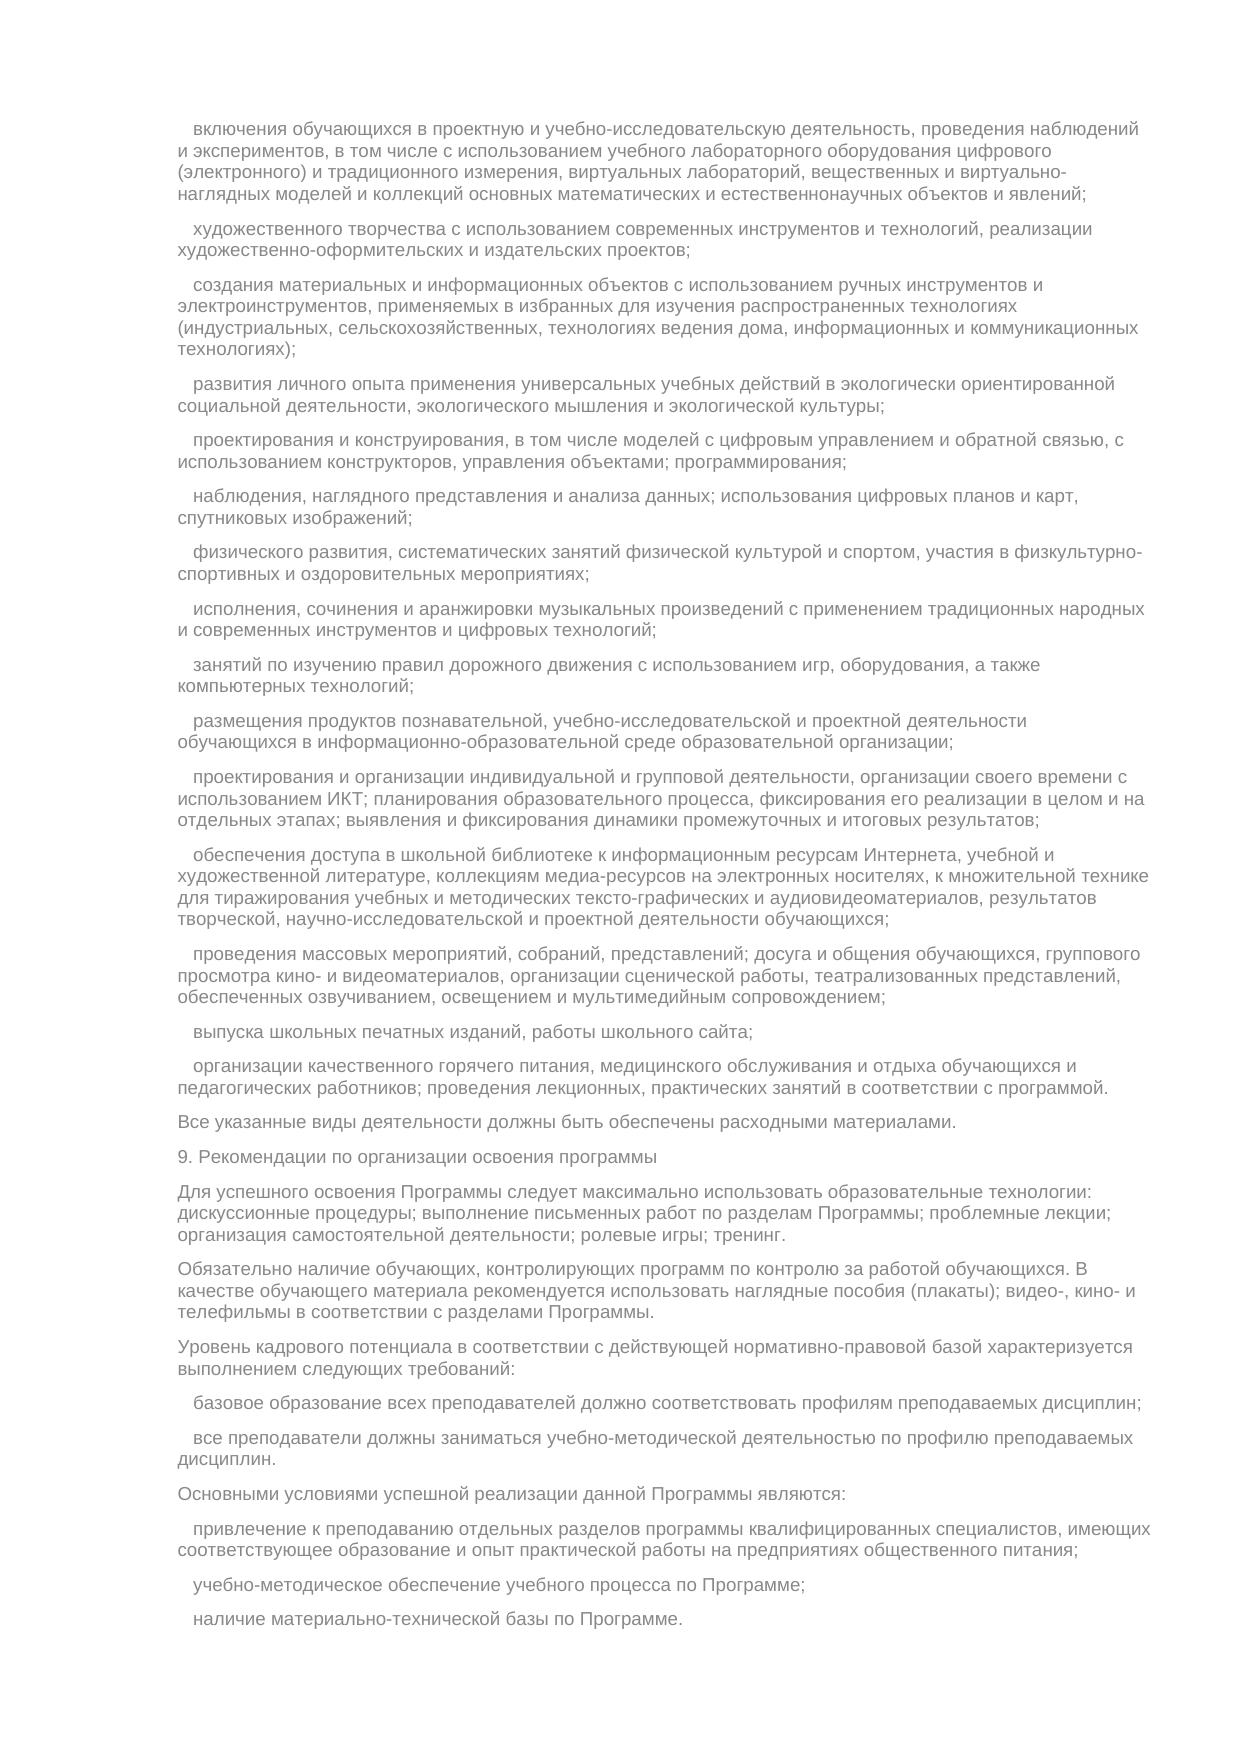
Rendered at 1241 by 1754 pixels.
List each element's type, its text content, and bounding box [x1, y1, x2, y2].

text организации качественного горячего питания, медицинского обслуживания и отдыха обучающихся и педагогических работников; проведения лекционных, практических занятий в соответствии с программой. [177, 1055, 1152, 1098]
text учебно-методическое обеспечение учебного процесса по Программе; [177, 1573, 1152, 1595]
text выпуска школьных печатных изданий, работы школьного сайта; [177, 1021, 1152, 1042]
text Основными условиями успешной реализации данной Программы являются: [177, 1483, 1152, 1504]
text занятий по изучению правил дорожного движения с использованием игр, оборудования, а также компьютерных технологий; [177, 653, 1152, 697]
text обеспечения доступа в школьной библиотеке к информационным ресурсам Интернета, учебной и художественной литературе, коллекциям медиа-ресурсов на электронных носителях, к множительной технике для тиражирования учебных и методических тексто-графических и аудиовидеоматериалов, результатов творческой, научно-исследовательской и проектной деятельности обучающихся; [177, 843, 1152, 930]
text привлечение к преподаванию отдельных разделов программы квалифицированных специалистов, имеющих соответствующее образование и опыт практической работы на предприятиях общественного питания; [177, 1517, 1152, 1560]
text проектирования и конструирования, в том числе моделей с цифровым управлением и обратной связью, с использованием конструкторов, управления объектами; программирования; [177, 429, 1152, 472]
text проектирования и организации индивидуальной и групповой деятельности, организации своего времени с использованием ИКТ; планирования образовательного процесса, фиксирования его реализации в целом и на отдельных этапах; выявления и фиксирования динамики промежуточных и итоговых результатов; [177, 766, 1152, 831]
text развития личного опыта применения универсальных учебных действий в экологически ориентированной социальной деятельности, экологического мышления и экологической культуры; [177, 373, 1152, 416]
text базовое образование всех преподавателей должно соответствовать профилям преподаваемых дисциплин; [177, 1392, 1152, 1413]
text 9. Рекомендации по организации освоения программы [177, 1146, 1152, 1167]
text физического развития, систематических занятий физической культурой и спортом, участия в физкультурно-спортивных и оздоровительных мероприятиях; [177, 541, 1152, 584]
text исполнения, сочинения и аранжировки музыкальных произведений с применением традиционных народных и современных инструментов и цифровых технологий; [177, 597, 1152, 641]
text наблюдения, наглядного представления и анализа данных; использования цифровых планов и карт, спутниковых изображений; [177, 485, 1152, 528]
text включения обучающихся в проектную и учебно-исследовательскую деятельность, проведения наблюдений и экспериментов, в том числе с использованием учебного лабораторного оборудования цифрового (электронного) и традиционного измерения, виртуальных лабораторий, вещественных и виртуально-наглядных моделей и коллекций основных математических и естественнонаучных объектов и явлений; [177, 118, 1152, 204]
text Обязательно наличие обучающих, контролирующих программ по контролю за работой обучающихся. В качестве обучающего материала рекомендуется использовать наглядные пособия (плакаты); видео-, кино- и телефильмы в соответствии с разделами Программы. [177, 1258, 1152, 1323]
text все преподаватели должны заниматься учебно-методической деятельностью по профилю преподаваемых дисциплин. [177, 1427, 1152, 1470]
text наличие материально-технической базы по Программе. [177, 1608, 1152, 1629]
text создания материальных и информационных объектов с использованием ручных инструментов и электроинструментов, применяемых в избранных для изучения распространенных технологиях (индустриальных, сельскохозяйственных, технологиях ведения дома, информационных и коммуникационных технологиях); [177, 273, 1152, 360]
text размещения продуктов познавательной, учебно-исследовательской и проектной деятельности обучающихся в информационно-образовательной среде образовательной организации; [177, 710, 1152, 753]
text Уровень кадрового потенциала в соответствии с действующей нормативно-правовой базой характеризуется выполнением следующих требований: [177, 1336, 1152, 1379]
text Все указанные виды деятельности должны быть обеспечены расходными материалами. [177, 1111, 1152, 1133]
text Для успешного освоения Программы следует максимально использовать образовательные технологии: дискуссионные процедуры; выполнение письменных работ по разделам Программы; проблемные лекции; организация самостоятельной деятельности; ролевые игры; тренинг. [177, 1180, 1152, 1245]
text проведения массовых мероприятий, собраний, представлений; досуга и общения обучающихся, группового просмотра кино- и видеоматериалов, организации сценической работы, театрализованных представлений, обеспеченных озвучиванием, освещением и мультимедийным сопровождением; [177, 943, 1152, 1007]
text художественного творчества с использованием современных инструментов и технологий, реализации художественно-оформительских и издательских проектов; [177, 217, 1152, 261]
